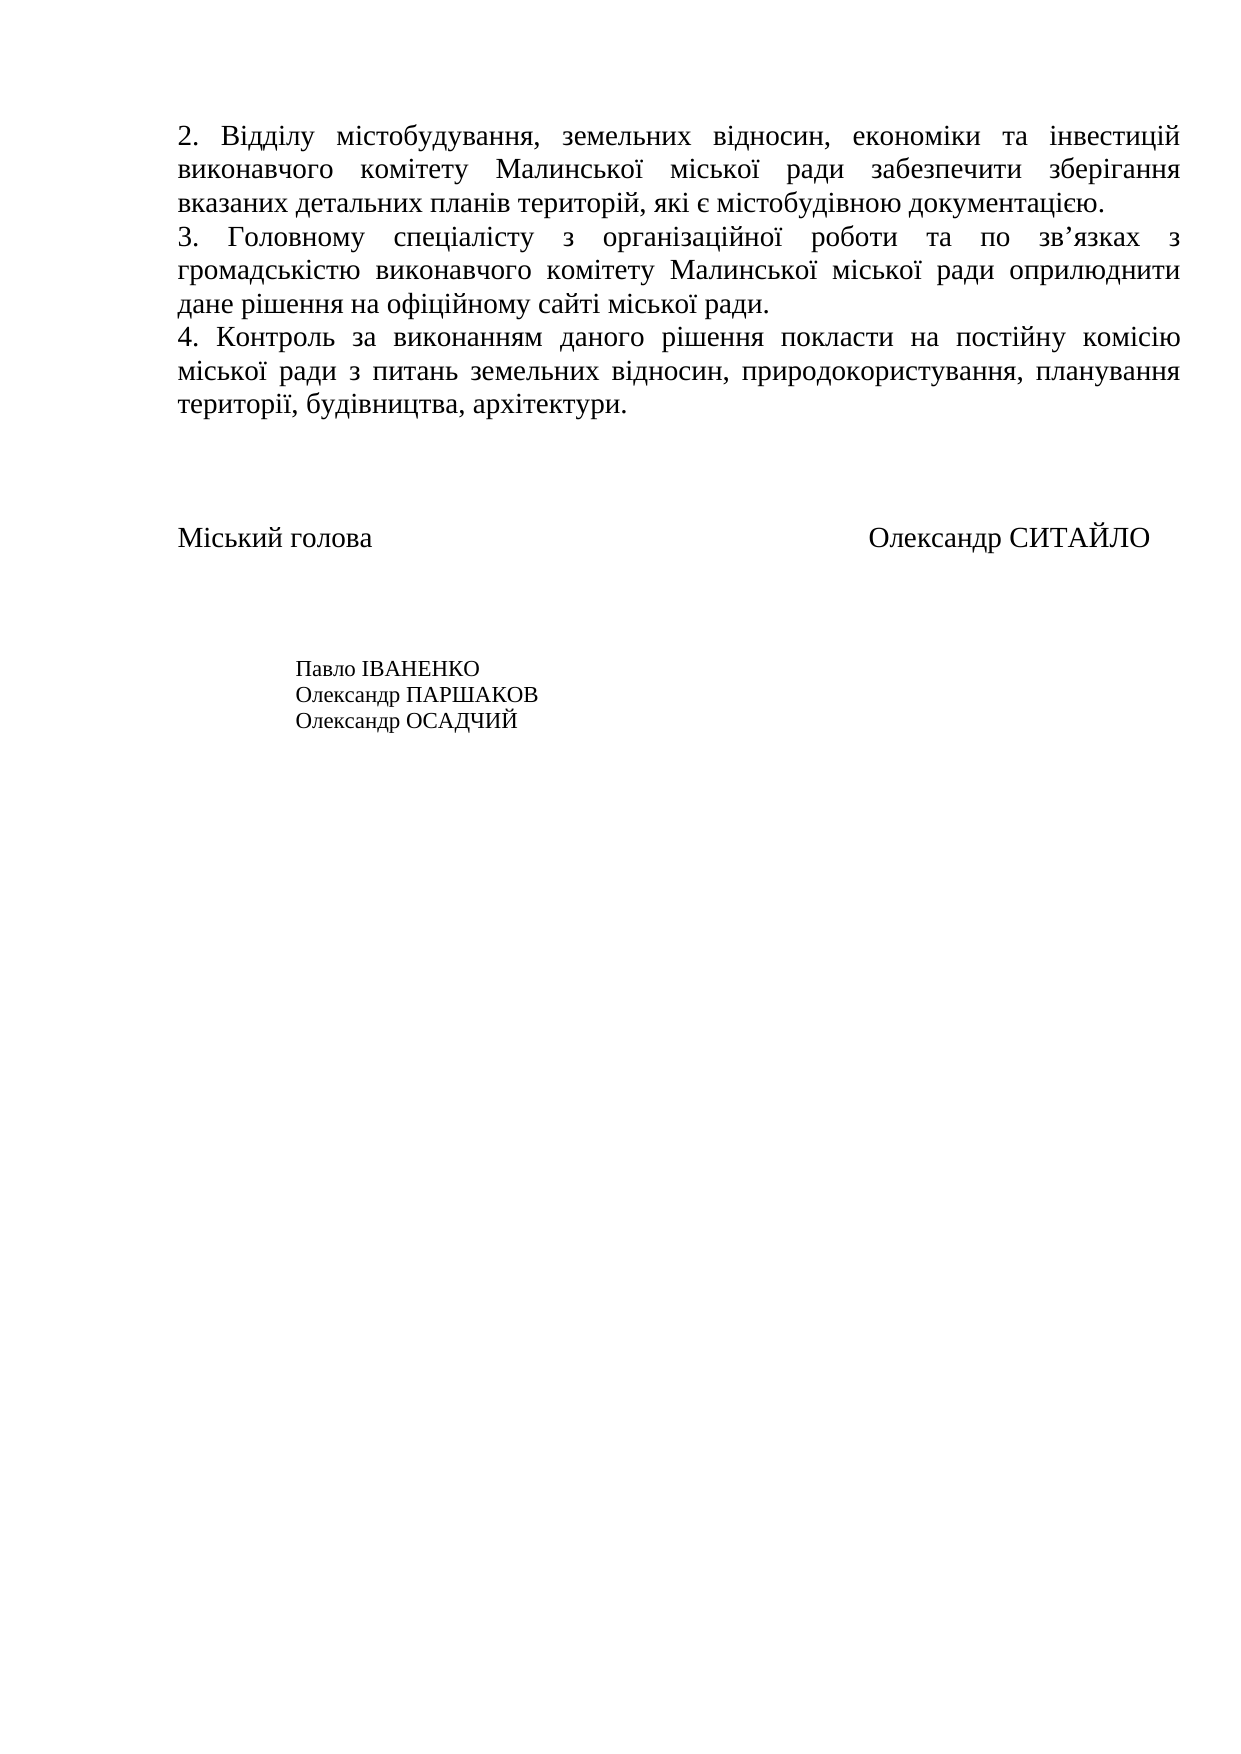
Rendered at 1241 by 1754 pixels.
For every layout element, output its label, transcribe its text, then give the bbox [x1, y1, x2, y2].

text 4. Контроль за виконанням даного рішення покласти на постійну комісію міської ради з питань земельних відносин, природокористування, планування території, будівництва, архітектури. [177, 319, 1181, 420]
text Олександр ОСАДЧИЙ [295, 707, 1181, 734]
text 2. Відділу містобудування, земельних відносин, економіки та інвестицій виконавчого комітету Малинської міської ради забезпечити зберігання вказаних детальних планів територій, які є містобудівною документацією. [177, 118, 1181, 219]
text Олександр ПАРШАКОВ [295, 681, 1181, 707]
text Павло ІВАНЕНКО [295, 655, 1181, 681]
text Міський голова Олександр СИТАЙЛО [177, 521, 1181, 554]
text 3. Головному спеціалісту з організаційної роботи та по зв’язках з громадськістю виконавчого комітету Малинської міської ради оприлюднити дане рішення на офіційному сайті міської ради. [177, 219, 1181, 319]
